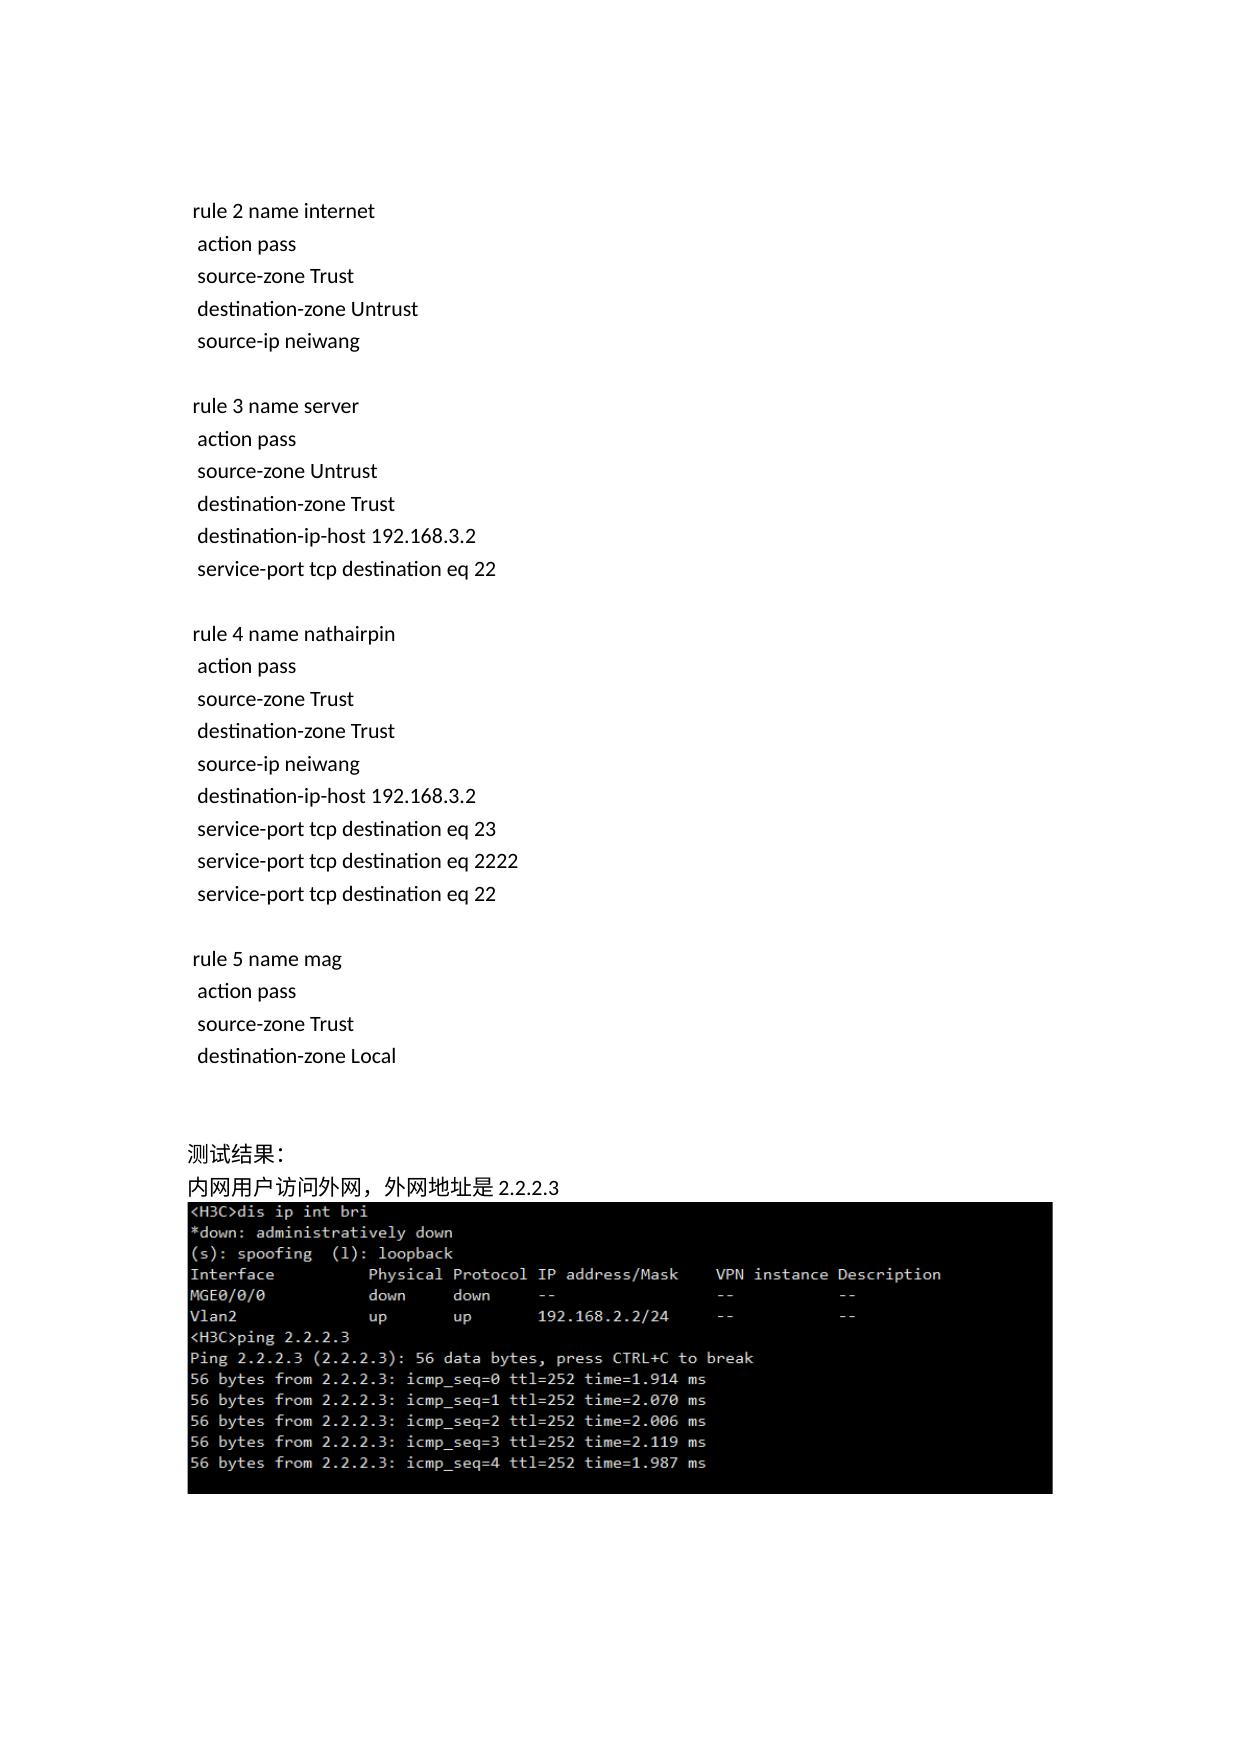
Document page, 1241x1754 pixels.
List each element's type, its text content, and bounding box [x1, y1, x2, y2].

text rule 2 name internet [187, 194, 1053, 227]
picture [187, 1202, 1053, 1494]
text service-port tcp destination eq 2222 [187, 844, 1053, 877]
text source-zone Trust [187, 1007, 1053, 1039]
text rule 3 name server [187, 389, 1053, 422]
text destination-zone Local [187, 1039, 1053, 1072]
text rule 5 name mag [187, 942, 1053, 974]
text service-port tcp destination eq 23 [187, 812, 1053, 844]
text action pass [187, 422, 1053, 454]
text action pass [187, 974, 1053, 1007]
text source-zone Trust [187, 682, 1053, 714]
text destination-ip-host 192.168.3.2 [187, 519, 1053, 552]
text service-port tcp destination eq 22 [187, 877, 1053, 909]
text destination-zone Trust [187, 487, 1053, 519]
text rule 4 name nathairpin [187, 617, 1053, 649]
text service-port tcp destination eq 22 [187, 552, 1053, 584]
text destination-ip-host 192.168.3.2 [187, 779, 1053, 812]
text 内网用户访问外网，外网地址是2.2.2.3 [187, 1169, 1053, 1202]
text source-zone Untrust [187, 454, 1053, 487]
text 测试结果： [187, 1137, 1053, 1169]
text source-zone Trust [187, 259, 1053, 292]
text action pass [187, 227, 1053, 259]
text destination-zone Untrust [187, 292, 1053, 324]
text destination-zone Trust [187, 714, 1053, 747]
text action pass [187, 649, 1053, 682]
text source-ip neiwang [187, 324, 1053, 357]
text source-ip neiwang [187, 747, 1053, 779]
